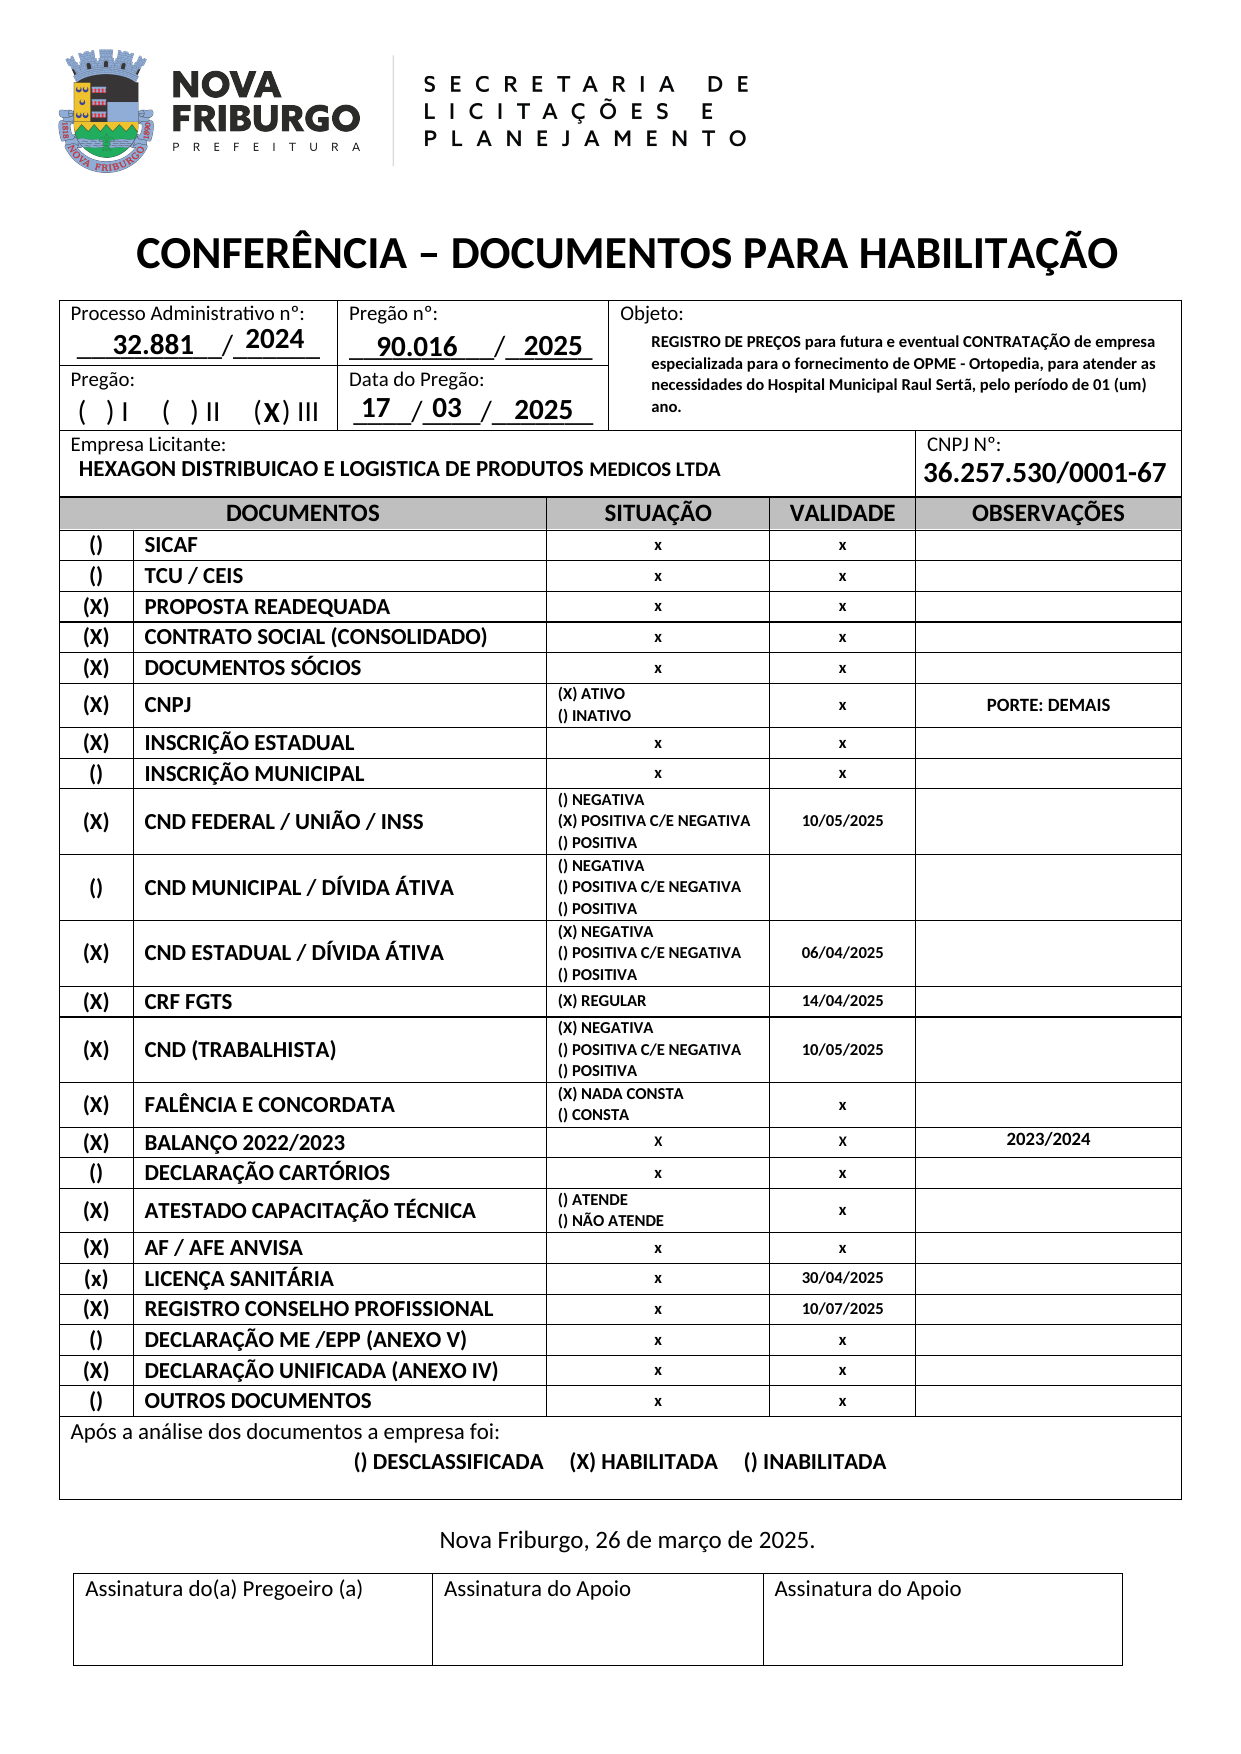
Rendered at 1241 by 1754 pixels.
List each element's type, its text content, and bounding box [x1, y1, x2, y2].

table_cell x [547, 1264, 769, 1293]
table_cell x [547, 728, 769, 758]
table_cell [916, 855, 1181, 920]
table_cell CND (TRABALHISTA) [134, 1018, 546, 1082]
table_cell [916, 592, 1181, 621]
table_cell () [60, 855, 133, 920]
table_cell x [770, 1386, 915, 1416]
table_cell x [547, 561, 769, 591]
table_cell x [770, 1325, 915, 1355]
table_cell x [547, 1386, 769, 1416]
table_cell x [770, 653, 915, 683]
table_cell DECLARAÇÃO CARTÓRIOS [134, 1158, 546, 1188]
table_cell (X) [60, 1295, 133, 1324]
table_cell [916, 1083, 1181, 1127]
table_cell (X) [60, 987, 133, 1016]
table_cell (X) [60, 789, 133, 854]
table_cell LICENÇA SANITÁRIA [134, 1264, 546, 1293]
table_cell FALÊNCIA E CONCORDATA [134, 1083, 546, 1127]
table_cell Empresa Licitante: [60, 431, 915, 496]
table_cell CND ESTADUAL / DÍVIDA ÁTIVA [134, 921, 546, 986]
table_cell () [60, 1386, 133, 1416]
table_cell [770, 855, 915, 920]
table_cell DECLARAÇÃO UNIFICADA (ANEXO IV) [134, 1356, 546, 1385]
table_cell () [60, 759, 133, 788]
table_cell [916, 1295, 1181, 1324]
table_cell ATESTADO CAPACITAÇÃO TÉCNICA [134, 1189, 546, 1232]
table_cell x [547, 1356, 769, 1385]
table_cell x [770, 1233, 915, 1263]
table_cell [916, 987, 1181, 1016]
table_cell [916, 1356, 1181, 1385]
table_cell BALANÇO 2022/2023 [134, 1128, 546, 1157]
table_cell (X) REGULAR [547, 987, 769, 1016]
table_cell [916, 1325, 1181, 1355]
table_cell [916, 653, 1181, 683]
table_cell Pregão: ( ) I ( ) II ( ) III [60, 366, 337, 430]
table_cell DOCUMENTOS [60, 498, 546, 529]
table_cell x [547, 531, 769, 560]
table_cell [916, 759, 1181, 788]
table_cell SITUAÇÃO [547, 498, 769, 529]
table_cell x [770, 1158, 915, 1188]
table_cell 14/04/2025 [770, 987, 915, 1016]
table_cell INSCRIÇÃO ESTADUAL [134, 728, 546, 758]
table_cell OUTROS DOCUMENTOS [134, 1386, 546, 1416]
table_cell (X) [60, 921, 133, 986]
table_cell 2023/2024 [916, 1128, 1181, 1157]
table_cell x [770, 1083, 915, 1127]
table_cell Após a análise dos documentos a empresa foi: () DESCLASSIFICADA (X) HABILITADA () INABILITADA [60, 1417, 1181, 1498]
table_header Pregão nº: __________/______ [338, 301, 608, 365]
table_cell [916, 531, 1181, 560]
table_cell (X) [60, 653, 133, 683]
table_cell CND MUNICIPAL / DÍVIDA ÁTIVA [134, 855, 546, 920]
table_cell [916, 1386, 1181, 1416]
table_cell (X) [60, 623, 133, 652]
table_cell () ATENDE () NÃO ATENDE [547, 1189, 769, 1232]
table_cell x [770, 592, 915, 621]
table_cell (X) [60, 1018, 133, 1082]
table_cell 10/05/2025 [770, 1018, 915, 1082]
table_header Processo Administrativo nº: __________/______ [60, 301, 337, 365]
table_cell () [60, 561, 133, 591]
table_cell () [60, 1325, 133, 1355]
table_cell (x) [60, 1264, 133, 1293]
table_cell x [770, 684, 915, 727]
table_header Objeto: [609, 301, 1181, 430]
table_cell PORTE: DEMAIS [916, 684, 1181, 727]
table_cell VALIDADE [770, 498, 915, 529]
table_cell Data do Pregão: ____/____/_______ [338, 366, 608, 430]
table_cell x [770, 759, 915, 788]
table_cell (X) [60, 684, 133, 727]
table_cell x [547, 653, 769, 683]
table_cell (X) [60, 592, 133, 621]
table_cell (X) [60, 1356, 133, 1385]
table_cell INSCRIÇÃO MUNICIPAL [134, 759, 546, 788]
table_header Assinatura do(a) Pregoeiro (a) [74, 1574, 432, 1665]
table_cell (X) [60, 728, 133, 758]
table_cell CNPJ Nº: [916, 431, 1181, 496]
table_cell x [547, 623, 769, 652]
table_cell x [770, 561, 915, 591]
table_cell () [60, 1158, 133, 1188]
table_cell x [770, 531, 915, 560]
table_cell [916, 921, 1181, 986]
table_cell () [60, 531, 133, 560]
table_cell (X) NEGATIVA () POSITIVA C/E NEGATIVA () POSITIVA [547, 921, 769, 986]
table_cell (X) [60, 1233, 133, 1263]
table_cell x [770, 1356, 915, 1385]
table_cell X [547, 1128, 769, 1157]
table_cell [916, 1233, 1181, 1263]
table_cell x [547, 592, 769, 621]
table_cell X [770, 1128, 915, 1157]
table_cell [916, 1018, 1181, 1082]
table_cell OBSERVAÇÕES [916, 498, 1181, 529]
table_cell x [547, 1233, 769, 1263]
table_cell CRF FGTS [134, 987, 546, 1016]
table_cell (X) [60, 1083, 133, 1127]
table_cell x [770, 623, 915, 652]
table_cell CNPJ [134, 684, 546, 727]
text CONFERÊNCIA – DOCUMENTOS PARA HABILITAÇÃO [103, 223, 1152, 279]
table_cell CND FEDERAL / UNIÃO / INSS [134, 789, 546, 854]
table_cell SICAF [134, 531, 546, 560]
table_cell x [547, 1158, 769, 1188]
table_cell (X) [60, 1128, 133, 1157]
table_cell [916, 623, 1181, 652]
table_cell (X) [60, 1189, 133, 1232]
table_cell (X) NADA CONSTA () CONSTA [547, 1083, 769, 1127]
table_header Assinatura do Apoio [764, 1574, 1122, 1665]
table_cell () NEGATIVA () POSITIVA C/E NEGATIVA () POSITIVA [547, 855, 769, 920]
table_cell x [547, 1295, 769, 1324]
text Nova Friburgo, 26 de março de 2025. [103, 1524, 1152, 1555]
table_cell [916, 1158, 1181, 1188]
table_cell () NEGATIVA (X) POSITIVA C/E NEGATIVA () POSITIVA [547, 789, 769, 854]
table_cell [916, 728, 1181, 758]
table_cell 30/04/2025 [770, 1264, 915, 1293]
table_cell 10/07/2025 [770, 1295, 915, 1324]
table_cell [916, 561, 1181, 591]
table_cell PROPOSTA READEQUADA [134, 592, 546, 621]
table_cell x [547, 759, 769, 788]
table_cell TCU / CEIS [134, 561, 546, 591]
picture [0, 8, 811, 207]
table_cell x [547, 1325, 769, 1355]
table_cell [916, 1189, 1181, 1232]
table_cell (X) NEGATIVA () POSITIVA C/E NEGATIVA () POSITIVA [547, 1018, 769, 1082]
table_cell DECLARAÇÃO ME /EPP (ANEXO V) [134, 1325, 546, 1355]
table_cell [916, 789, 1181, 854]
table_cell x [770, 728, 915, 758]
table_cell x [770, 1189, 915, 1232]
table_cell AF / AFE ANVISA [134, 1233, 546, 1263]
table_cell REGISTRO CONSELHO PROFISSIONAL [134, 1295, 546, 1324]
table_cell 06/04/2025 [770, 921, 915, 986]
table_header Assinatura do Apoio [433, 1574, 763, 1665]
table_cell CONTRATO SOCIAL (CONSOLIDADO) [134, 623, 546, 652]
table_cell (X) ATIVO () INATIVO [547, 684, 769, 727]
table_cell DOCUMENTOS SÓCIOS [134, 653, 546, 683]
table_cell [916, 1264, 1181, 1293]
table_cell 10/05/2025 [770, 789, 915, 854]
